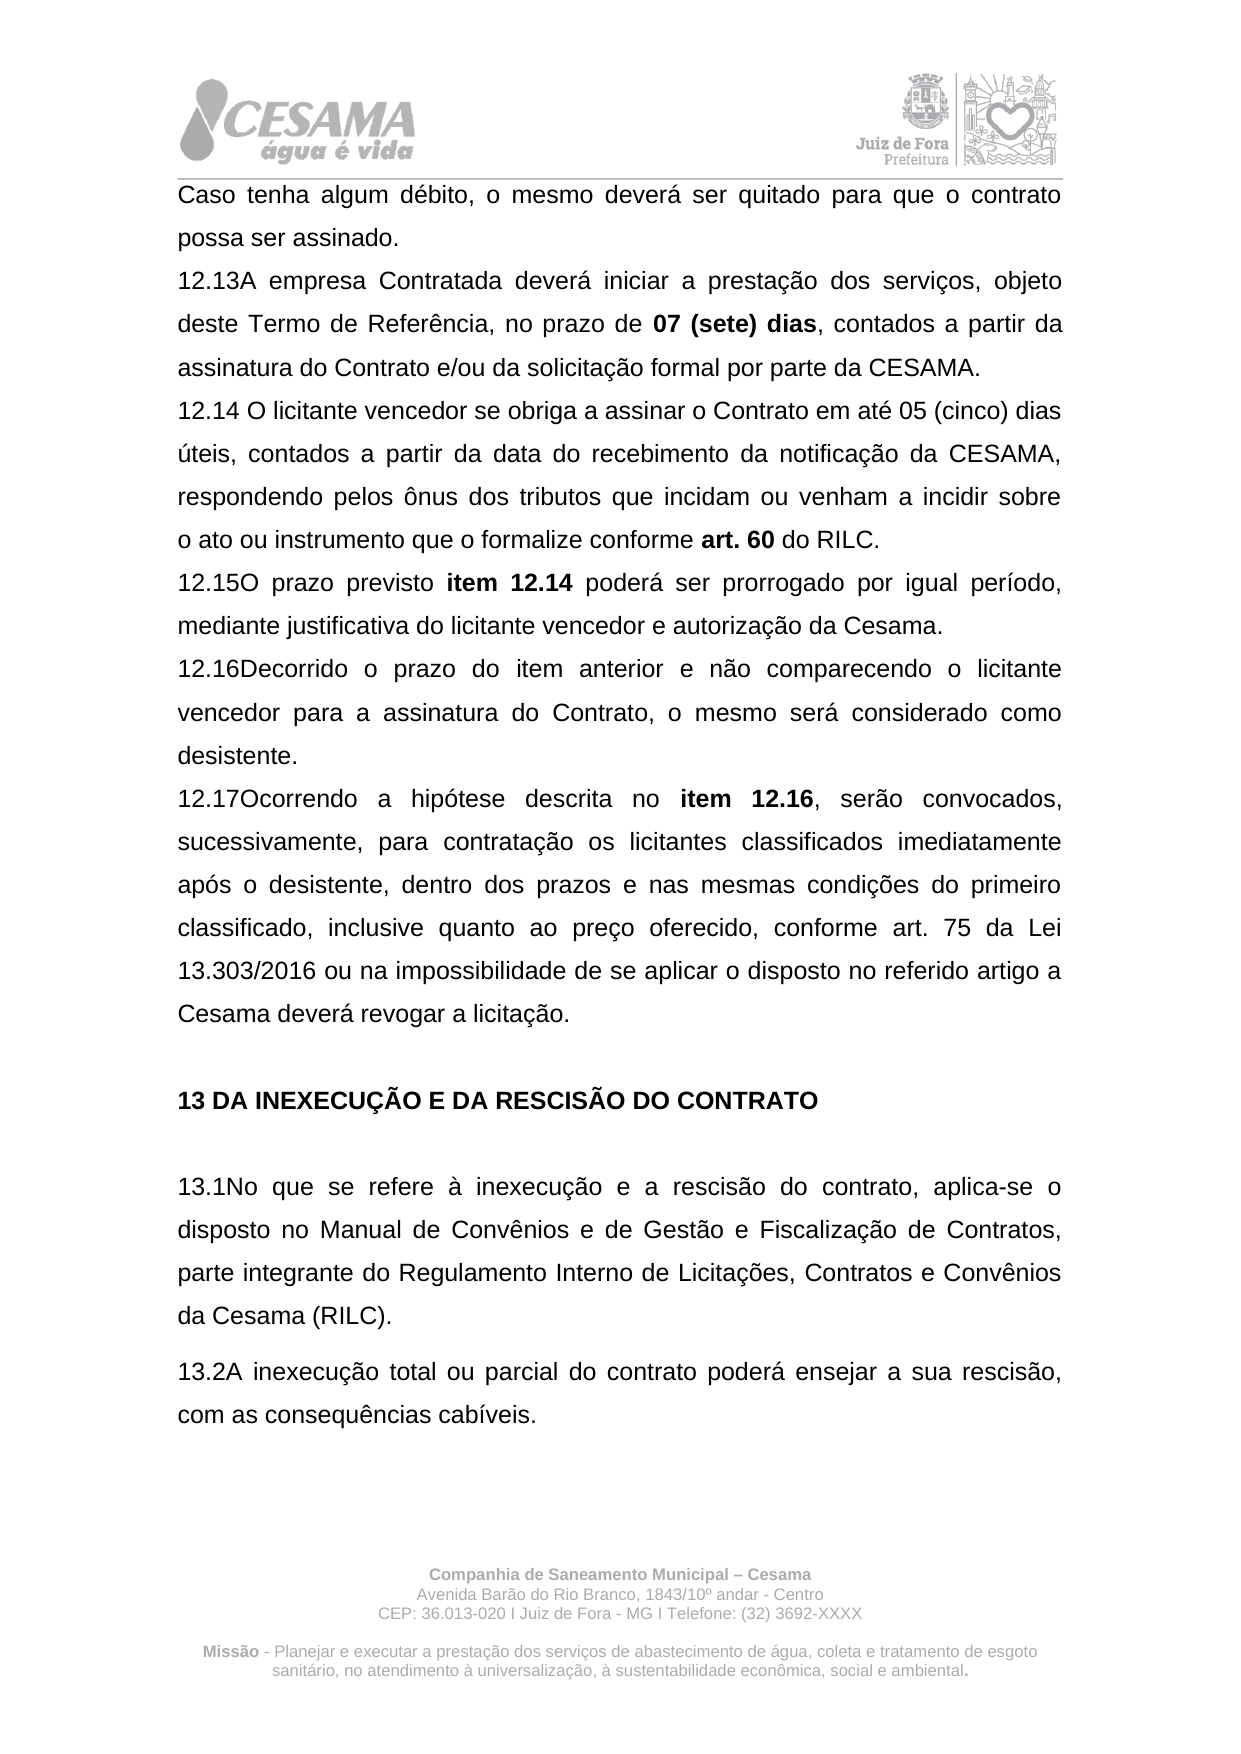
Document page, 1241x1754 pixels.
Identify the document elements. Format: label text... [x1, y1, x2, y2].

text 13.1No que se refere à inexecução e a rescisão do contrato, aplica-se o disposto no Manual de Convênios e de Gestão e Fiscalização de Contratos, parte integrante do Regulamento Interno de Licitações, Contratos e Convênios da Cesama (RILC). [177, 1172, 1063, 1330]
text 12.13A empresa Contratada deverá iniciar a prestação dos serviços, objeto deste Termo de Referência, no prazo de 07 (sete) dias, contados a partir da assinatura do Contrato e/ou da solicitação formal por parte da CESAMA. [177, 266, 1063, 381]
text 12.14 O licitante vencedor se obriga a assinar o Contrato em até 05 (cinco) dias úteis, contados a partir da data do recebimento da notificação da CESAMA, respondendo pelos ônus dos tributos que incidam ou venham a incidir sobre o ato ou instrumento que o formalize conforme art. 60 do RILC. [177, 396, 1063, 554]
picture [177, 73, 1064, 180]
text 12.17Ocorrendo a hipótese descrita no item 12.16, serão convocados, sucessivamente, para contratação os licitantes classificados imediatamente após o desistente, dentro dos prazos e nas mesmas condições do primeiro classificado, inclusive quanto ao preço oferecido, conforme art. 75 da Lei 13.303/2016 ou na impossibilidade de se aplicar o disposto no referido artigo a Cesama deverá revogar a licitação. [177, 784, 1063, 1028]
text 13 DA INEXECUÇÃO E DA RESCISÃO DO CONTRATO [177, 1086, 1063, 1114]
text 13.2A inexecução total ou parcial do contrato poderá ensejar a sua rescisão, com as consequências cabíveis. [177, 1357, 1063, 1429]
text 12.15O prazo previsto item 12.14 poderá ser prorrogado por igual período, mediante justificativa do licitante vencedor e autorização da Cesama. [177, 568, 1063, 640]
text 12.16Decorrido o prazo do item anterior e não comparecendo o licitante vencedor para a assinatura do Contrato, o mesmo será considerado como desistente. [177, 654, 1063, 769]
